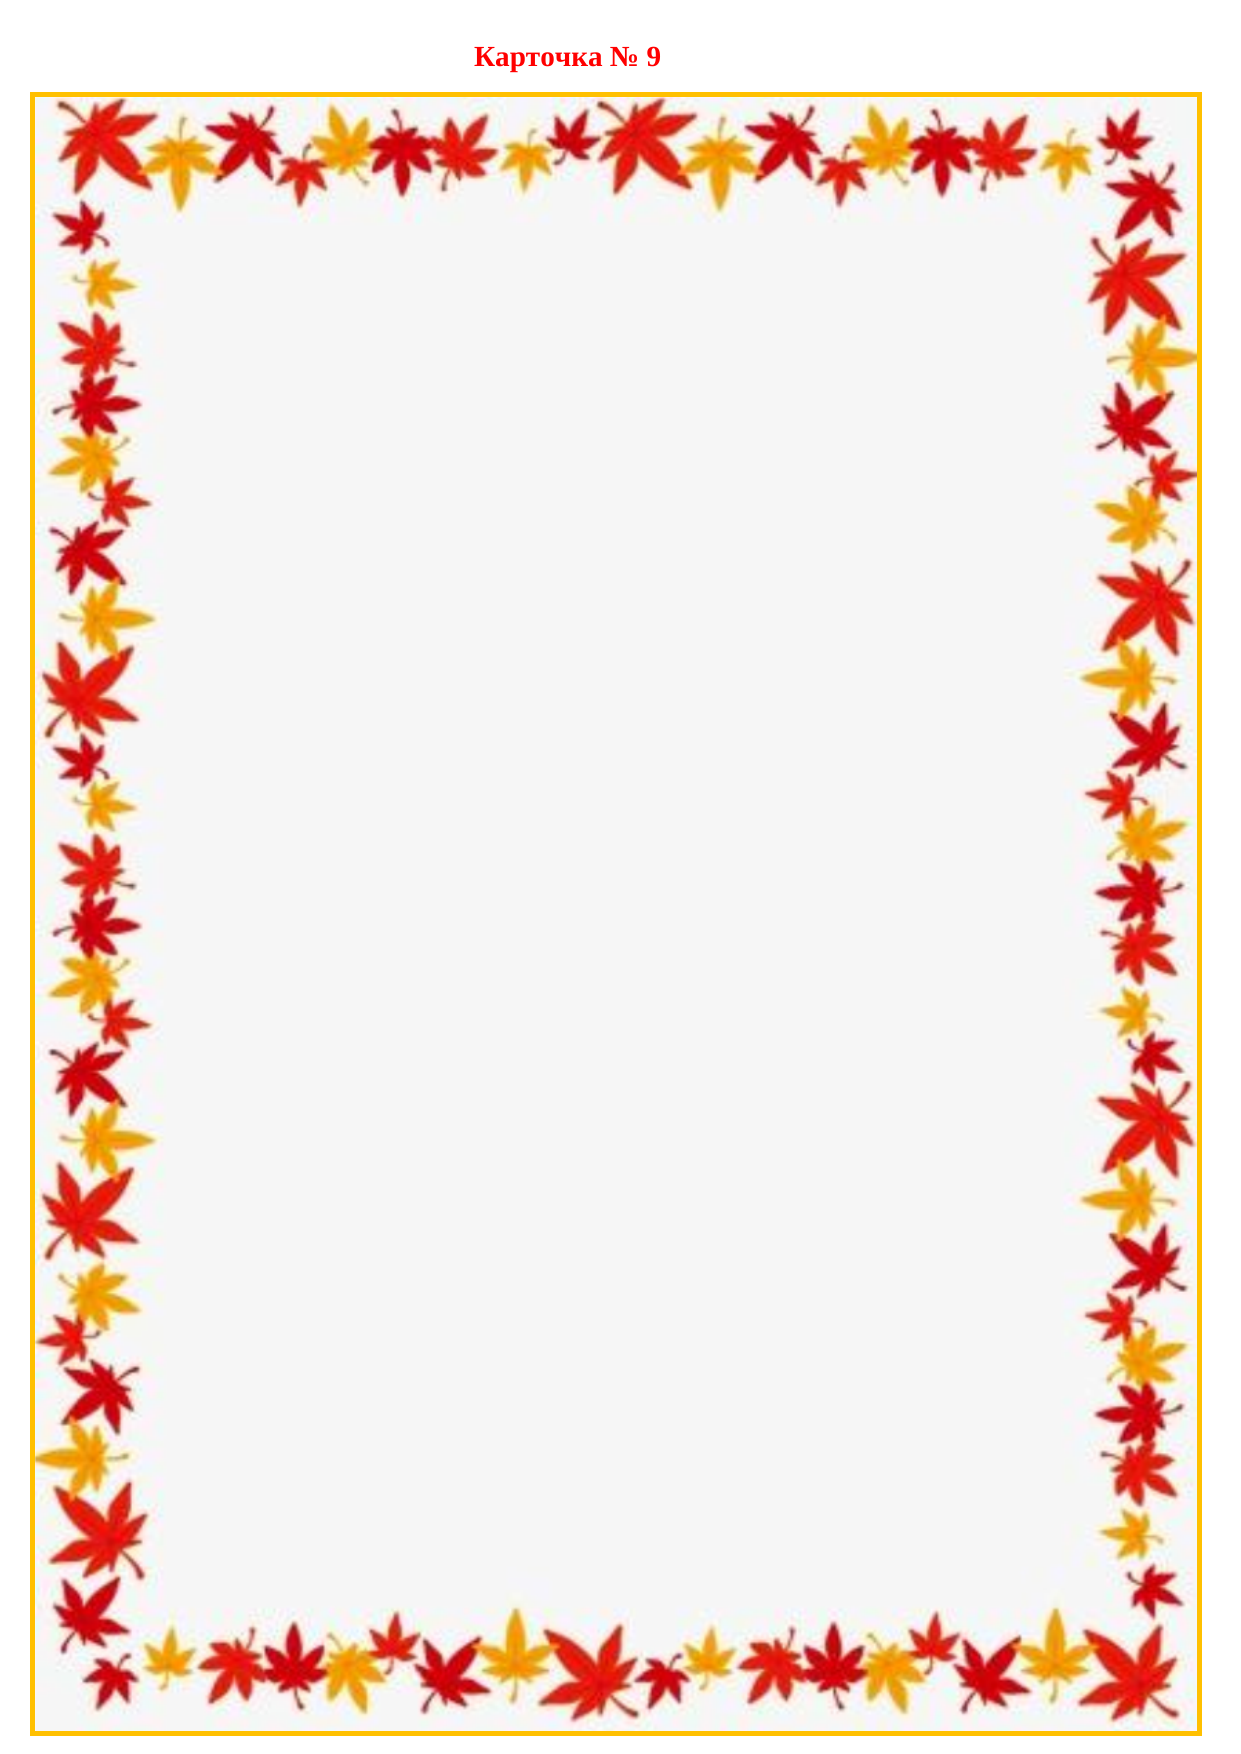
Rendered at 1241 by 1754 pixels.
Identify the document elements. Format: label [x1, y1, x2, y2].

picture [36, 98, 1197, 1730]
